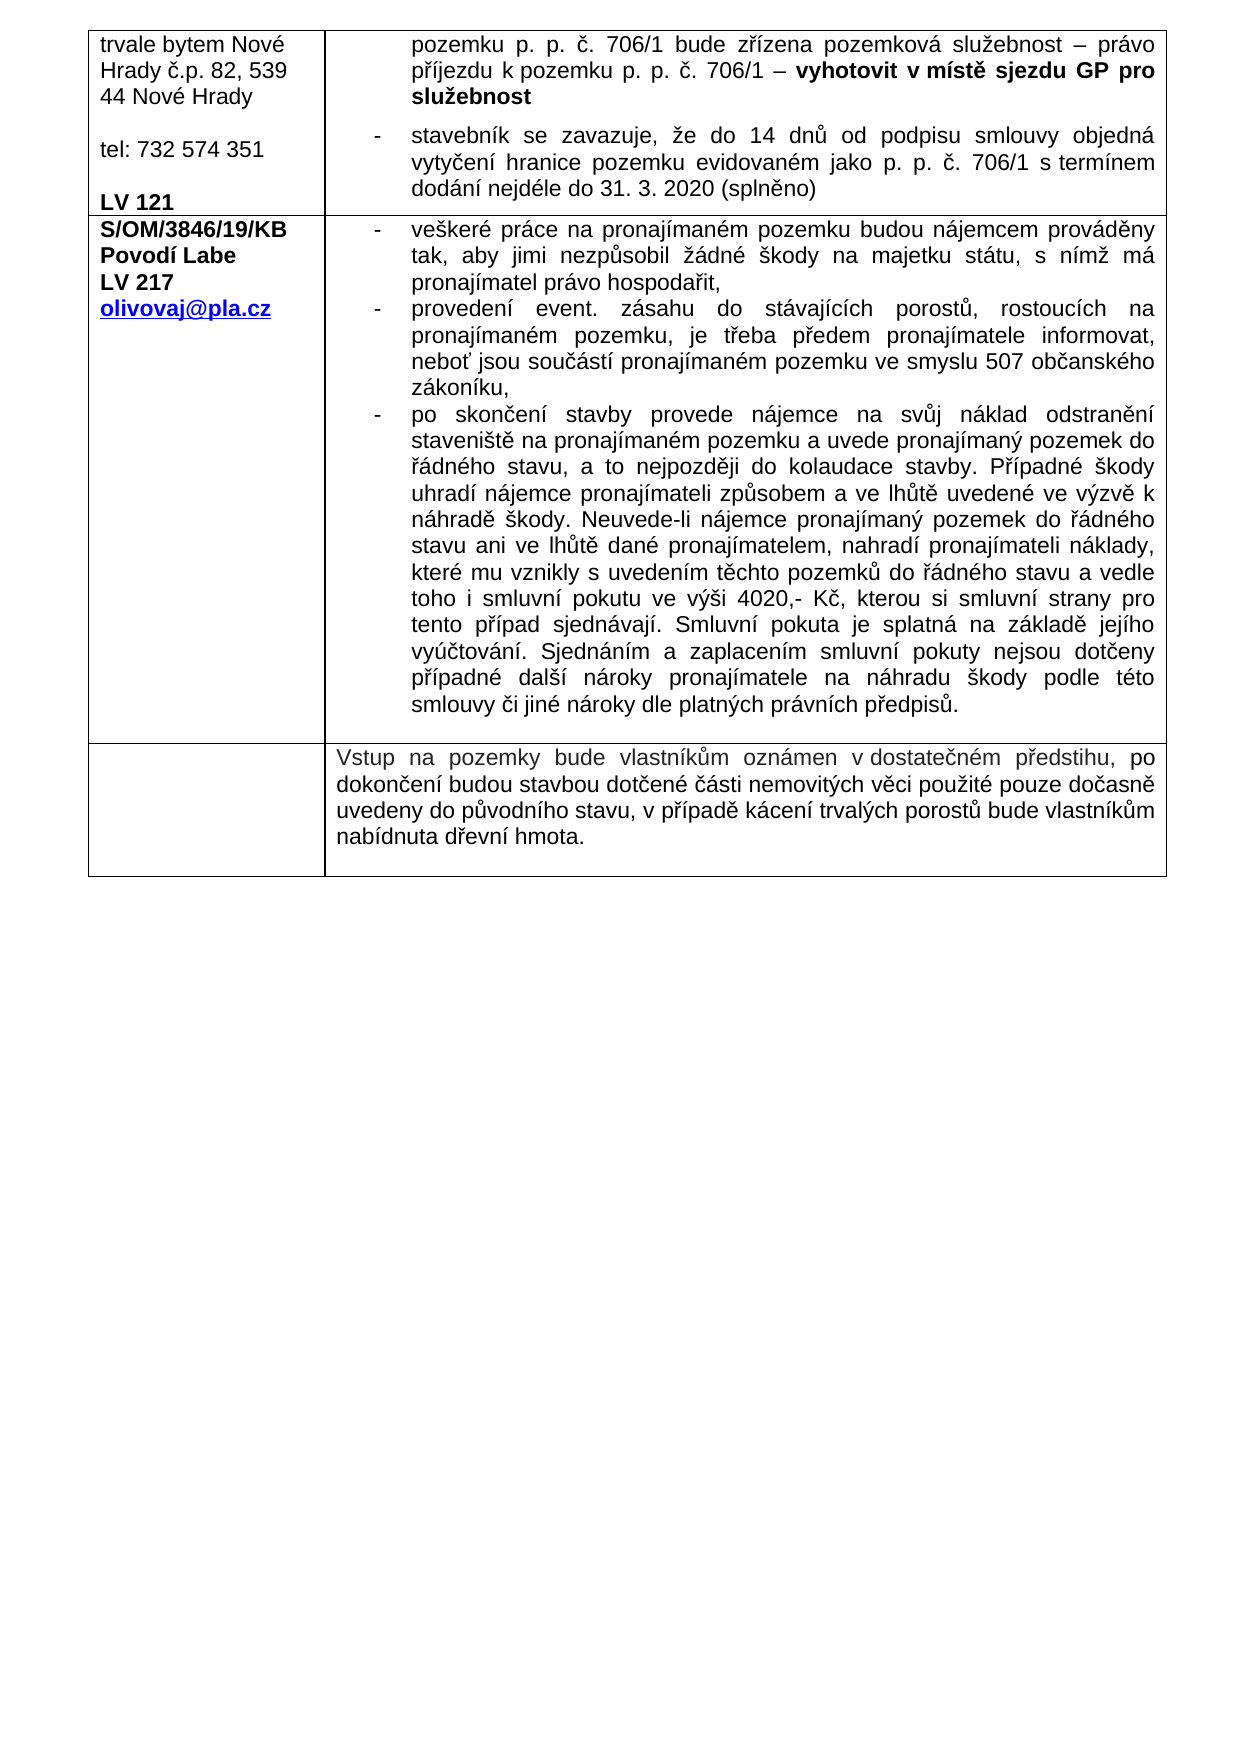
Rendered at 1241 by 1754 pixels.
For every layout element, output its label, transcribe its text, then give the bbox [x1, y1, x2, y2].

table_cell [89, 31, 324, 215]
table_cell veškeré práce na pronajímaném pozemku budou nájemcem prováděny tak, aby jimi nezpůsobil žádné škody na majetku státu, s nímž má pronajímatel právo hospodařit, provedení event. zásahu do stávajících porostů, rostoucích na pronajímaném pozemku, je třeba předem pronajímatele informovat, neboť jsou součástí pronajímaném pozemku ve smyslu 507 občanského zákoníku, po skončení stavby provede nájemce na svůj náklad odstranění staveniště na pronajímaném pozemku a uvede pronajímaný pozemek do řádného stavu, a to nejpozději do kolaudace stavby. Případné škody uhradí nájemce pronajímateli způsobem a ve lhůtě uvedené ve výzvě k náhradě škody. Neuvede-li nájemce pronajímaný pozemek do řádného stavu ani ve lhůtě dané pronajímatelem, nahradí pronajímateli náklady, které mu vznikly s uvedením těchto pozemků do řádného stavu a vedle toho i smluvní pokutu ve výši 4020,- Kč, kterou si smluvní strany pro tento případ sjednávají. Smluvní pokuta je splatná na základě jejího vyúčtování. Sjednáním a zaplacením smluvní pokuty nejsou dotčeny případné další nároky pronajímatele na náhradu škody podle této smlouvy či jiné nároky dle platných právních předpisů. [326, 216, 1166, 743]
table_cell [89, 744, 324, 876]
table_cell Vstup na pozemky bude vlastníkům oznámen v dostatečném předstihu, po dokončení budou stavbou dotčené části nemovitých věci použité pouze dočasně uvedeny do původního stavu, v případě kácení trvalých porostů bude vlastníkům nabídnuta dřevní hmota. [326, 744, 1166, 876]
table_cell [326, 31, 1166, 215]
table_cell S/OM/3846/19/KB Povodí Labe LV 217 olivovaj@pla.cz [89, 216, 324, 743]
